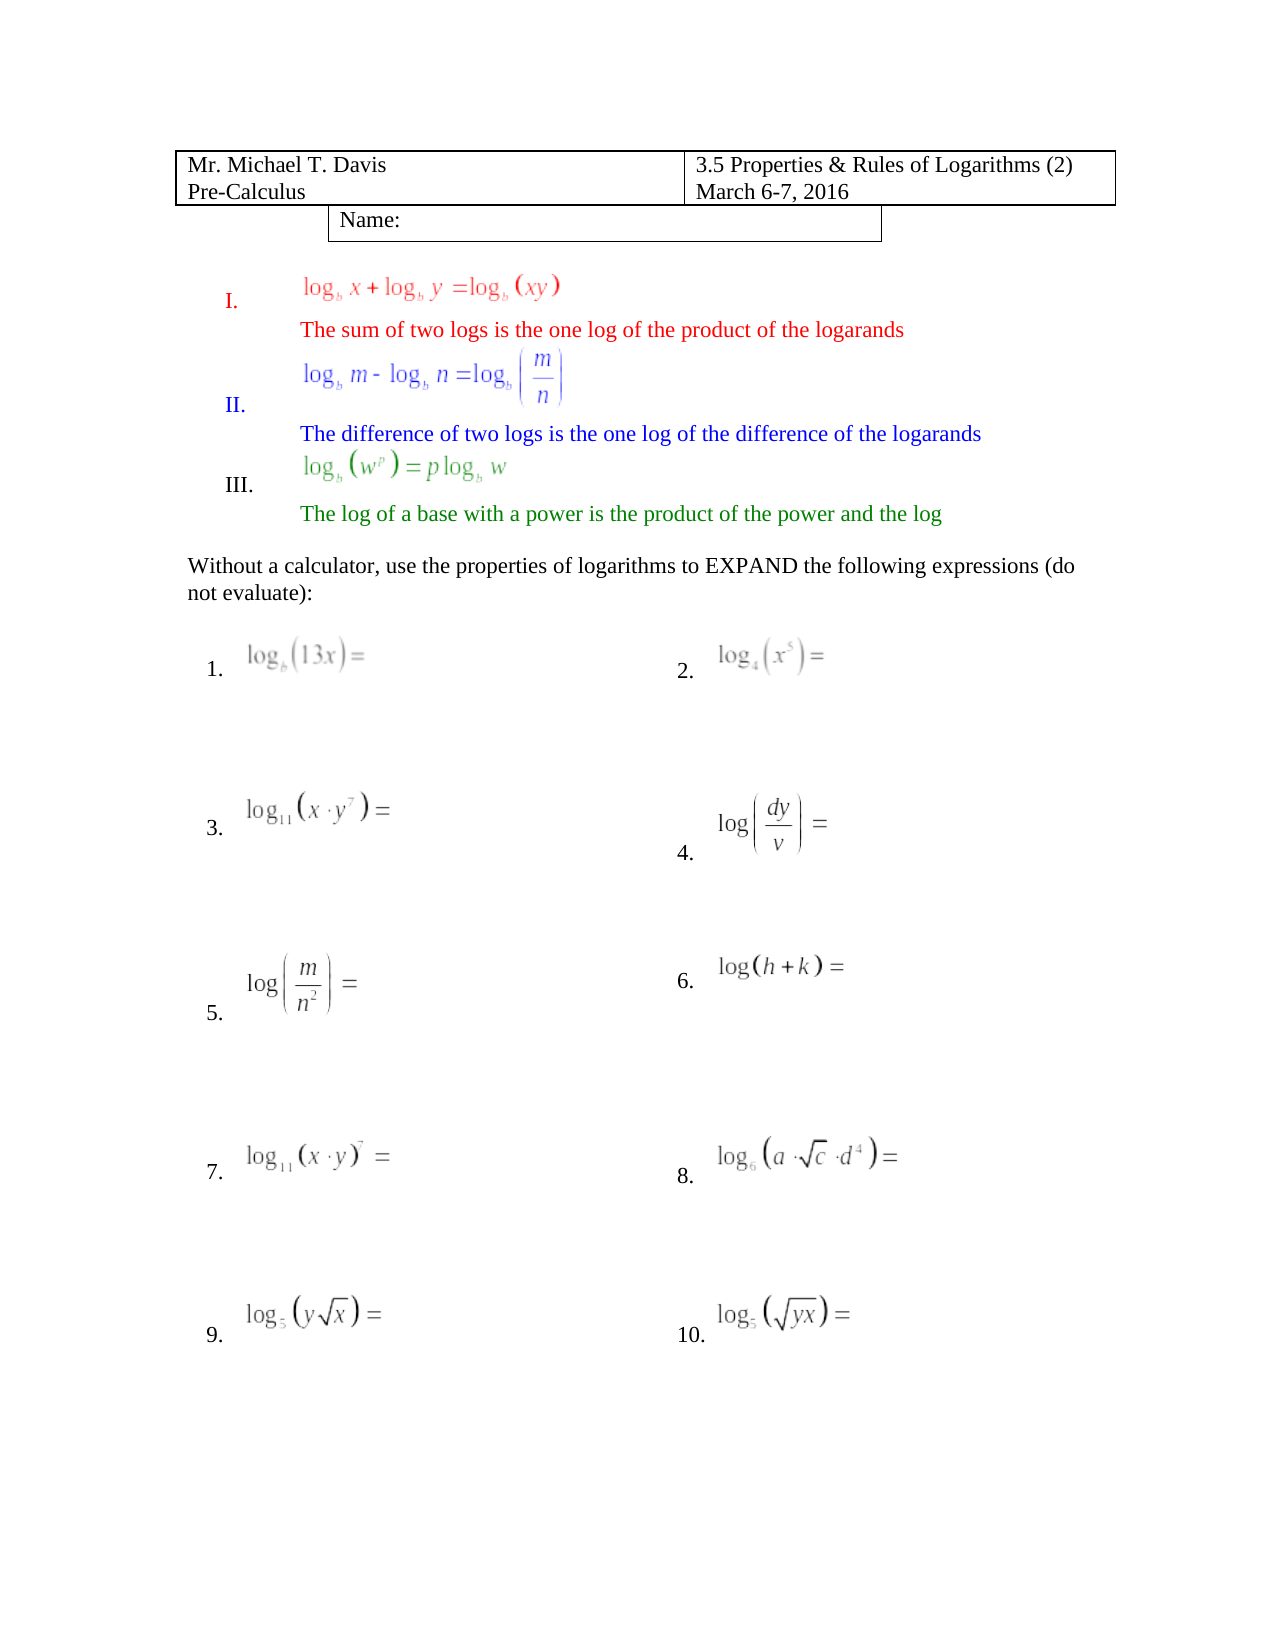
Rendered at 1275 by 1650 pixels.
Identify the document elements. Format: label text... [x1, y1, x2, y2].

table_header Mr. Michael T. Davis Pre-Calculus [177, 152, 684, 204]
table_cell [176, 789, 647, 948]
table_header [176, 631, 647, 789]
table_cell [647, 1292, 1144, 1481]
text Without a calculator, use the properties of logarithms to EXPAND the following expressions (do not evaluate): [187, 552, 1087, 605]
table_cell [176, 949, 647, 1133]
table_cell [647, 789, 1144, 948]
table_cell [176, 1292, 647, 1481]
text The sum of two logs is the one log of the product of the logarands [262, 316, 1087, 342]
table_cell Name: [329, 206, 881, 241]
text The difference of two logs is the one log of the difference of the logarands [262, 420, 1087, 447]
table_cell [176, 1134, 647, 1292]
table_cell [647, 1134, 1144, 1292]
text The log of a base with a power is the product of the power and the log [262, 500, 1087, 526]
table_header 3.5 Properties & Rules of Logarithms (2) March 6-7, 2016 [685, 152, 1115, 204]
table_cell [647, 949, 1144, 1133]
table_header [647, 631, 1144, 789]
